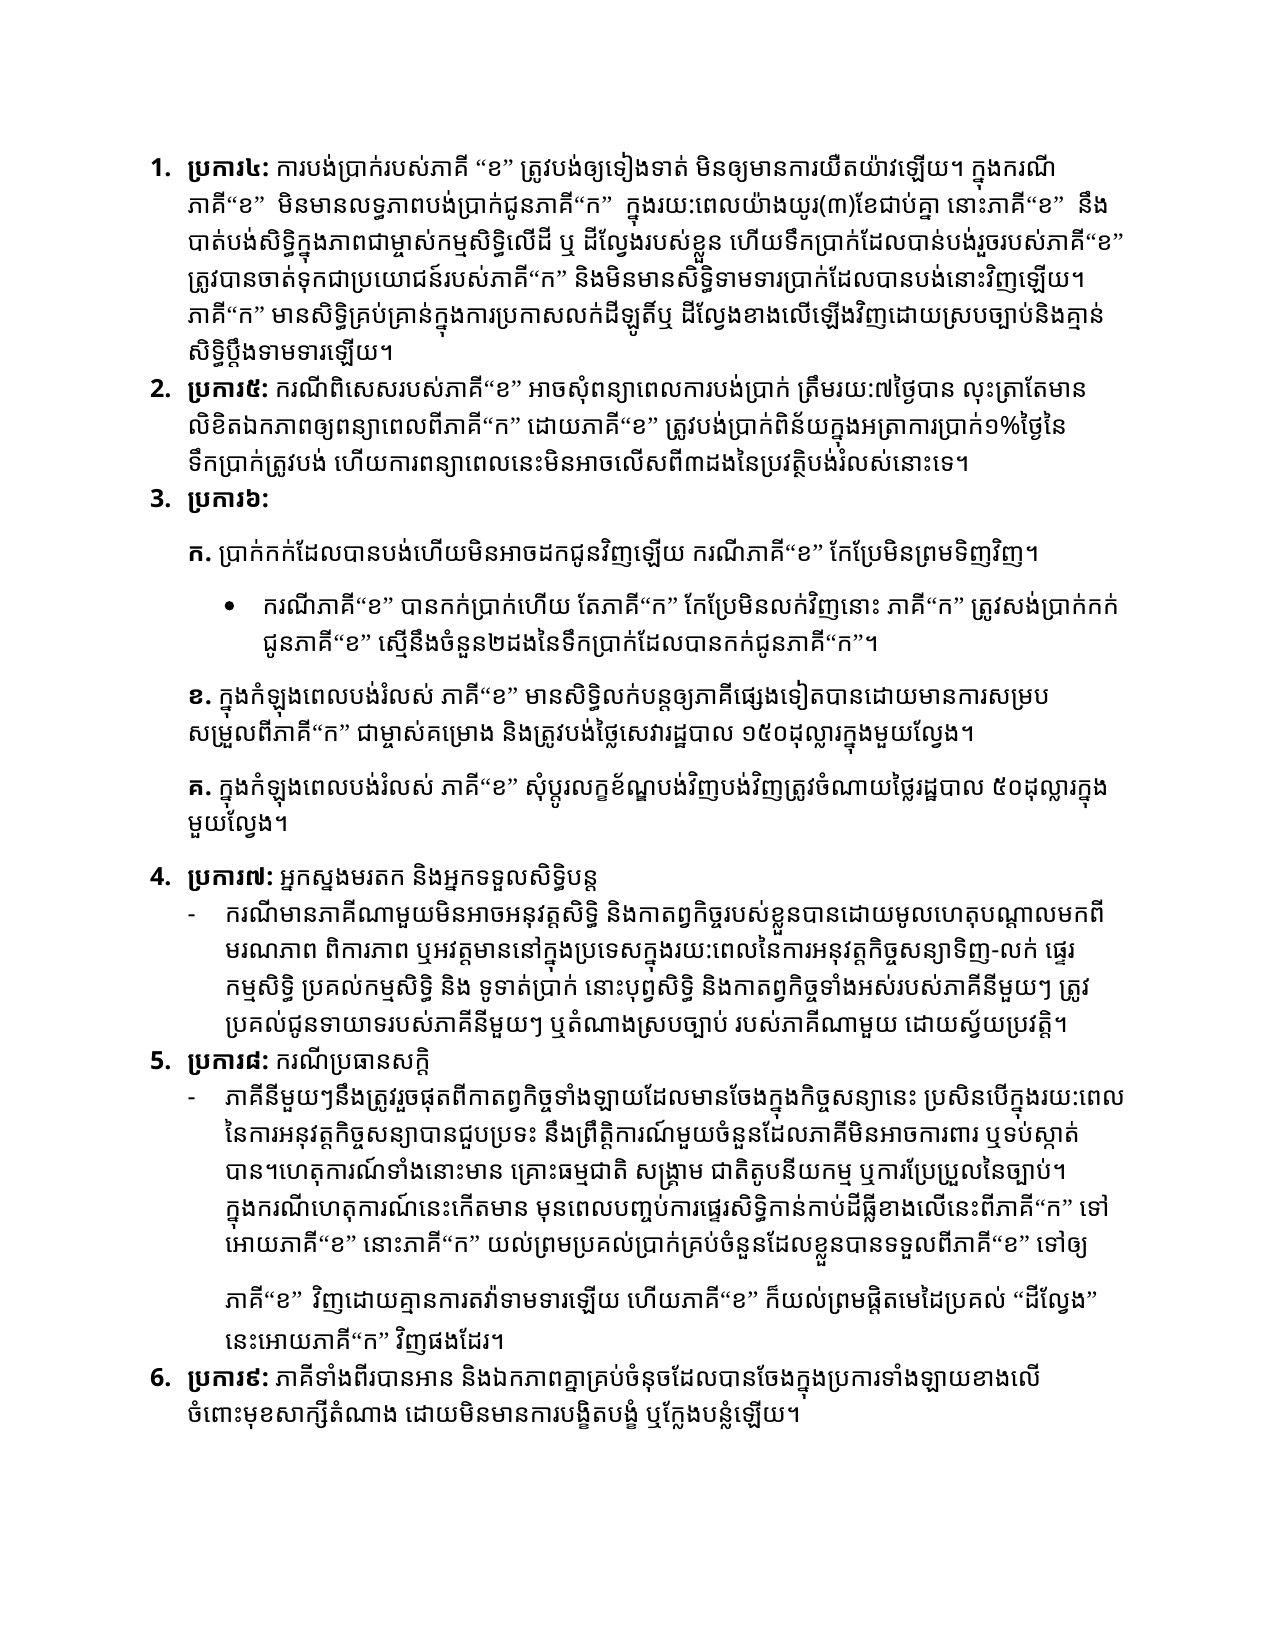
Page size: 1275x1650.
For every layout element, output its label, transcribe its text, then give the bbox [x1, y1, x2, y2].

list ប្រការ៧: អ្នកស្នងមរតក និងអ្នកទទួលសិទ្ធិបន្ត [150, 858, 1125, 892]
list ករណីភាគី“ខ” បានកក់ប្រាក់ហើយ តែភាគី“ក” កែប្រែមិនលក់វិញនោះ ភាគី“ក” ត្រូវសង់ប្រាក់កក់ជូនភាគី“ខ” ស្មើនឹងចំនួន២ដងនៃទឹកប្រាក់ដែលបានកក់ជូនភាគី“ក”។ [225, 588, 1125, 659]
list ប្រការ៥: ករណីពិសេសរបស់ភាគី“ខ” អាចសុំពន្យាពេលការបង់ប្រាក់ ត្រឹមរយ:៧ថ្ងៃបាន លុះត្រាតែមានលិខិតឯកភាពឲ្យពន្យាពេលពីភាគី“ក” ដោយភាគី“ខ” ត្រូវបង់ប្រាក់ពិន័យក្នុងអត្រាការប្រាក់១%ថ្ងៃនៃទឹកប្រាក់ត្រូវបង់ ហើយការពន្យាពេលនេះមិនអាចលើសពី៣ដងនៃប្រវត្ថិបង់រំលស់នោះទេ។ [150, 371, 1125, 478]
list ករណីមានភាគីណាមួយមិនអាចអនុវត្តសិទ្ធិ និងកាតព្វកិច្ចរបស់ខ្លួនបានដោយមូលហេតុបណ្តាលមកពី មរណភាព ពិការភាព ឬអវត្តមាននៅក្នុងប្រទេសក្នុងរយ:ពេលនៃការអនុវត្តកិច្ចសន្យាទិញ-លក់ ផ្ទេរកម្មសិទ្ធិ ប្រគល់កម្មសិទ្ធិ និង ទូទាត់ប្រាក់ នោះបុព្វសិទ្ធិ និងកាតព្វកិច្ចទាំងអស់របស់ភាគីនីមួយៗ ត្រូវប្រគល់ជូនទាយាទរបស់ភាគីនីមួយៗ ឬតំណាងស្របច្បាប់ របស់ភាគីណាមួយ ដោយស្វ័យប្រវត្តិ។ [187, 895, 1125, 1039]
list ប្រការ៩: ភាគីទាំងពីរបានអាន និងឯកភាពគ្នាគ្រប់ចំនុចដែលបានចែងក្នុងប្រការទាំងឡាយខាងលើចំពោះមុខសាក្សីតំណាង ដោយមិនមានការបង្ខិតបង្ខំ ឬក្លែងបន្លំឡើយ។ [150, 1359, 1125, 1430]
text ក. ប្រាក់កក់ដែលបានបង់ហើយមិនអាចដកជូនវិញឡើយ ករណីភាគី“ខ” កែប្រែមិនព្រមទិញវិញ។ [187, 534, 1125, 568]
list ប្រការ៤: ការបង់ប្រាក់របស់ភាគី “ខ” ត្រូវបង់ឲ្យទៀងទាត់ មិនឲ្យមានការយឺតយ៉ាវឡើយ។ ក្នុងករណី ភាគី“ខ” មិនមានលទ្ធភាពបង់ប្រាក់ជូនភាគី“ក” ក្នុងរយ:ពេលយ៉ាងយូរ(៣)ខែជាប់គ្នា នោះភាគី“ខ” នឹងបាត់បង់សិទ្ធិក្នុងភាពជាម្ចាស់កម្មសិទ្ធិលើដី ឬ ដីល្វែងរបស់ខ្លួន ហើយទឹកប្រាក់ដែលបាន់បង់រួចរបស់ភាគី“ខ” ត្រូវបានចាត់ទុកជាប្រយោជន៍របស់ភាគី“ក” និងមិនមានសិទ្ធិទាមទារប្រាក់ដែលបានបង់នោះវិញឡើយ។ ភាគី“ក” មានសិទ្ធិគ្រប់គ្រាន់ក្នុងការប្រកាសលក់ដីឡូតិ៍ឬ ដីល្វែងខាងលើឡើងវិញដោយស្របច្បាប់និងគ្មាន់សិទ្ធិប្តឹងទាមទារឡើយ។ [150, 150, 1125, 368]
text គ. ក្នុងកំឡុងពេលបង់រំលស់ ភាគី“ខ” សុំប្តូរលក្ខខ័ណ្ឌបង់វិញបង់វិញត្រូវចំណាយថ្លៃរដ្ឋបាល ៥០ដុល្លារក្នុងមួយល្វែង។ [187, 768, 1125, 839]
text ខ. ក្នុងកំឡុងពេលបង់រំលស់ ភាគី“ខ” មានសិទ្ធិលក់បន្តឲ្យភាគីផ្សេងទៀតបានដោយមានការសម្រប​​​ សម្រួលពីភាគី“ក” ជាម្ចាស់គម្រោង និងត្រូវបង់ថ្លៃសេវារដ្ឋបាល ១៥០ដុល្លារក្នុងមួយល្វែង។ [187, 678, 1125, 749]
list ប្រការ៦: [150, 481, 1125, 515]
list ប្រការ៨: ករណីប្រធានសក្តិ [150, 1042, 1125, 1076]
list ​​​​​ភាគីនីមួយៗនឹងត្រូវរួចផុតពីកាតព្វកិច្ចទាំងឡាយដែលមានចែងក្នុងកិច្ចសន្យានេះ ប្រសិនបើក្នុងរយ:ពេលនៃការអនុវត្តកិច្ចសន្យាបានជួបប្រទះ នឹងព្រឹត្តិការណ៍មួយចំនួនដែលភាគីមិនអាចការពារ ឬទប់ស្កាត់បាន។ហេតុការណ៍ទាំងនោះមាន គ្រោះធម្មជាតិ សង្រ្គាម ជាតិតូបនីយកម្ម ឬការប្រែប្រួលនៃច្បាប់។ក្នុងករណីហេតុការណ៍នេះកើតមាន មុនពេលបញ្ចប់ការផ្ទេរសិទ្ធិកាន់កាប់ដីធ្លីខាងលើនេះពីភាគី“ក” ទៅអោយភាគី“ខ” នោះភាគី“ក” យល់ព្រមប្រគល់ប្រាក់គ្រប់ចំនួនដែលខ្លួនបានទទួលពីភាគី“ខ” ទៅឲ្យភាគី“ខ” វិញដោយគ្មានការតវ៉ាទាមទារឡើយ ហើយភាគី“ខ” ក៏យល់ព្រមផ្តិតមេដៃប្រគល់ “ដីល្វែង” នេះអោយភាគី“ក” វិញផងដែរ។ [187, 1079, 1125, 1357]
